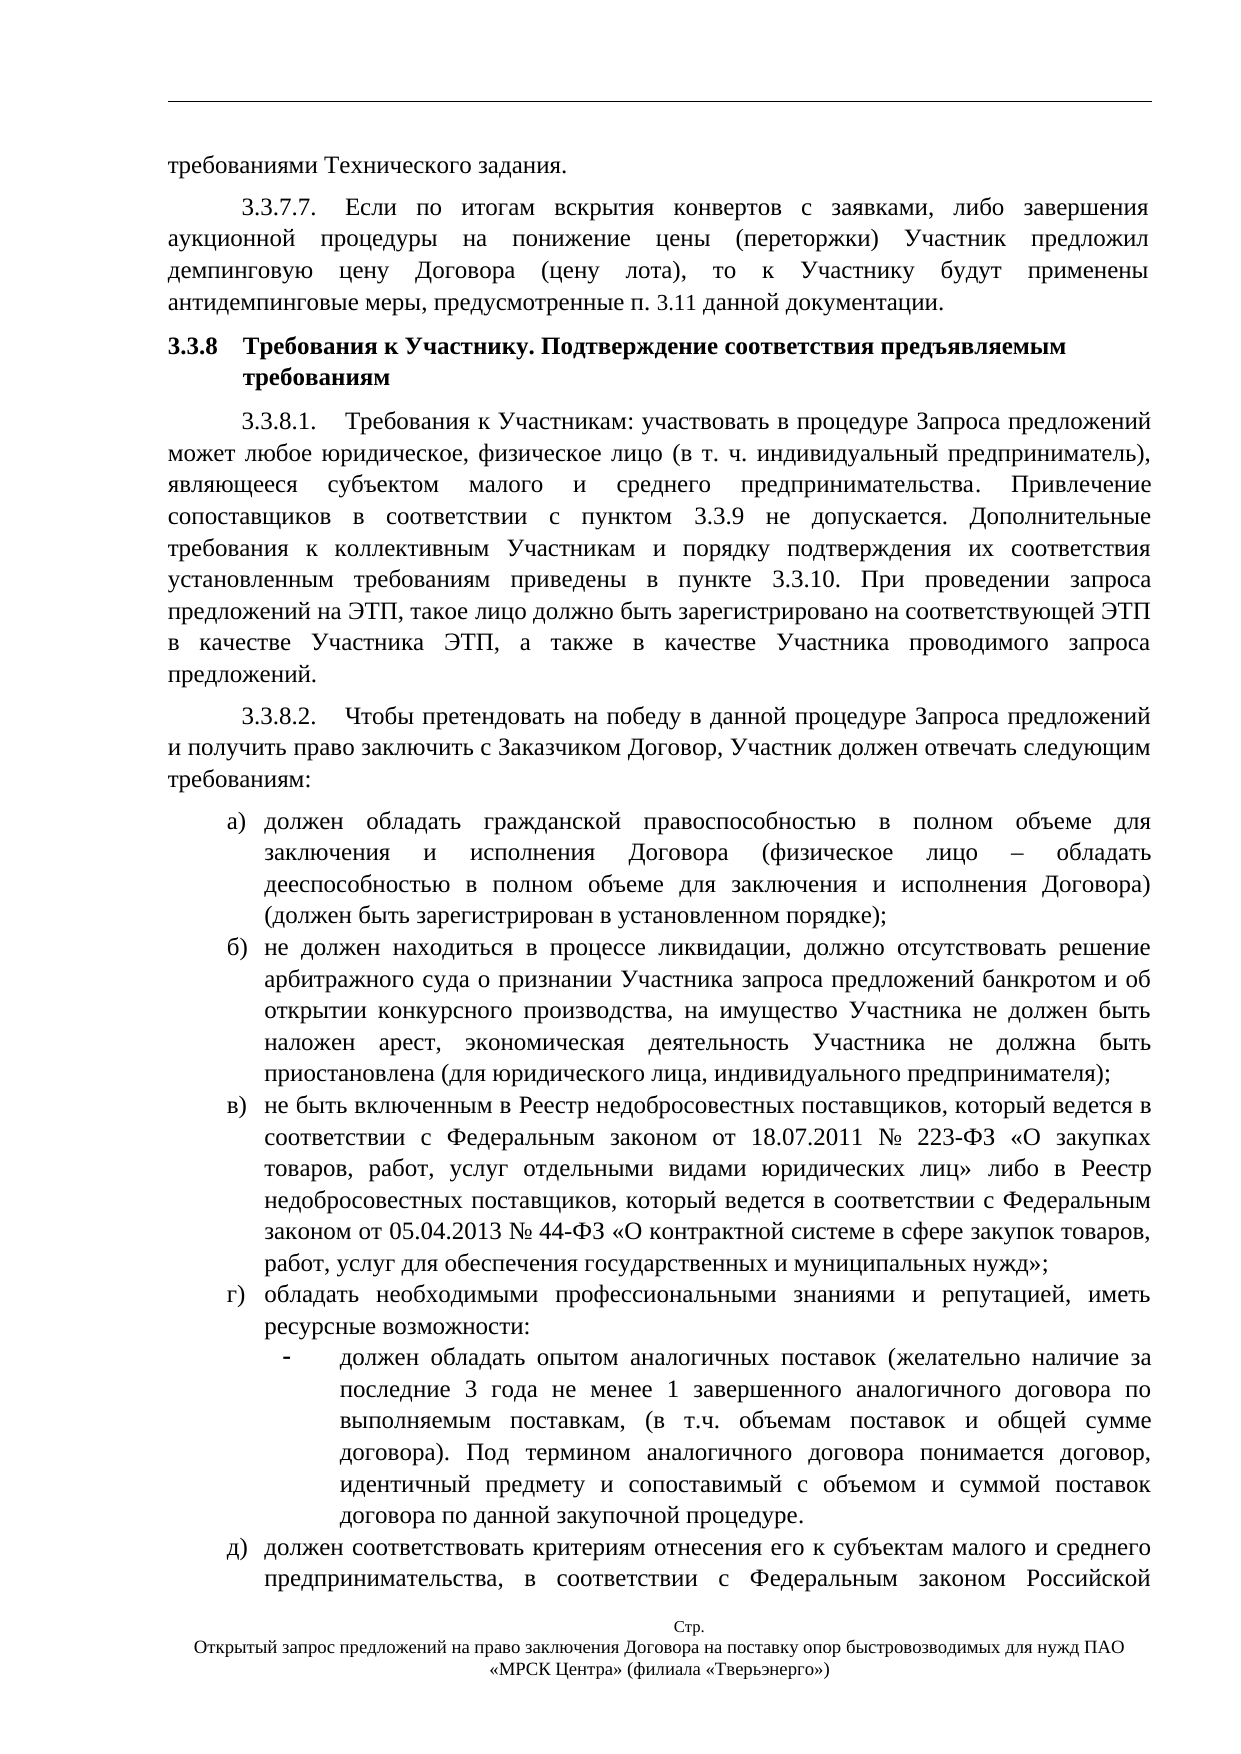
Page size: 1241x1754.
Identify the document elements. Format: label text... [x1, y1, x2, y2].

list не должен находиться в процессе ликвидации, должно отсутствовать решение арбитражного суда о признании Участника запроса предложений банкротом и об открытии конкурсного производства, на имущество Участника не должен быть наложен арест, экономическая деятельность Участника не должна быть приостановлена (для юридического лица, индивидуального предпринимателя); [227, 932, 1152, 1087]
list должен обладать опытом аналогичных поставок (желательно наличие за последние 3 года не менее 1 завершенного аналогичного договора по выполняемым поставкам, (в т.ч. объемам поставок и общей сумме договора). Под термином аналогичного договора понимается договор, идентичный предмету и сопоставимый с объемом и суммой поставок договора по данной закупочной процедуре. [282, 1342, 1152, 1529]
list не быть включенным в Реестр недобросовестных поставщиков, который ведется в соответствии с Федеральным законом от 18.07.2011 № 223-ФЗ «О закупках товаров, работ, услуг отдельными видами юридических лиц» либо в Реестр недобросовестных поставщиков, который ведется в соответствии с Федеральным законом от 05.04.2013 № 44-ФЗ «О контрактной системе в сфере закупок товаров, работ, услуг для обеспечения государственных и муниципальных нужд»; [227, 1090, 1152, 1277]
list Чтобы претендовать на победу в данной процедуре Запроса предложений и получить право заключить с Заказчиком Договор, Участник должен отвечать следующим требованиям: [168, 701, 1152, 793]
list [227, 1532, 1152, 1592]
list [168, 150, 1150, 179]
list обладать необходимыми профессиональными знаниями и репутацией, иметь ресурсные возможности: [227, 1279, 1152, 1340]
list Если по итогам вскрытия конвертов с заявками, либо завершения аукционной процедуры на понижение цены (переторжки) Участник предложил демпинговую цену Договора (цену лота), то к Участнику будут применены антидемпинговые меры, предусмотренные п. 3.11 данной документации. [168, 192, 1150, 315]
list Требования к Участникам: участвовать в процедуре Запроса предложений может любое юридическое, физическое лицо (в т. ч. индивидуальный предприниматель), являющееся субъектом малого и среднего предпринимательства. Привлечение сопоставщиков в соответствии с пунктом 3.3.9 не допускается. Дополнительные требования к коллективным Участникам и порядку подтверждения их соответствия установленным требованиям приведены в пункте 3.3.10. При проведении запроса предложений на ЭТП, такое лицо должно быть зарегистрировано на соответствующей ЭТП в качестве Участника ЭТП, а также в качестве Участника проводимого запроса предложений. [168, 406, 1152, 688]
list должен обладать гражданской правоспособностью в полном объеме для заключения и исполнения Договора (физическое лицо – обладать дееспособностью в полном объеме для заключения и исполнения Договора) (должен быть зарегистрирован в установленном порядке); [227, 806, 1152, 929]
subtitle Требования к Участнику. Подтверждение соответствия предъявляемым требованиям [168, 331, 1152, 391]
